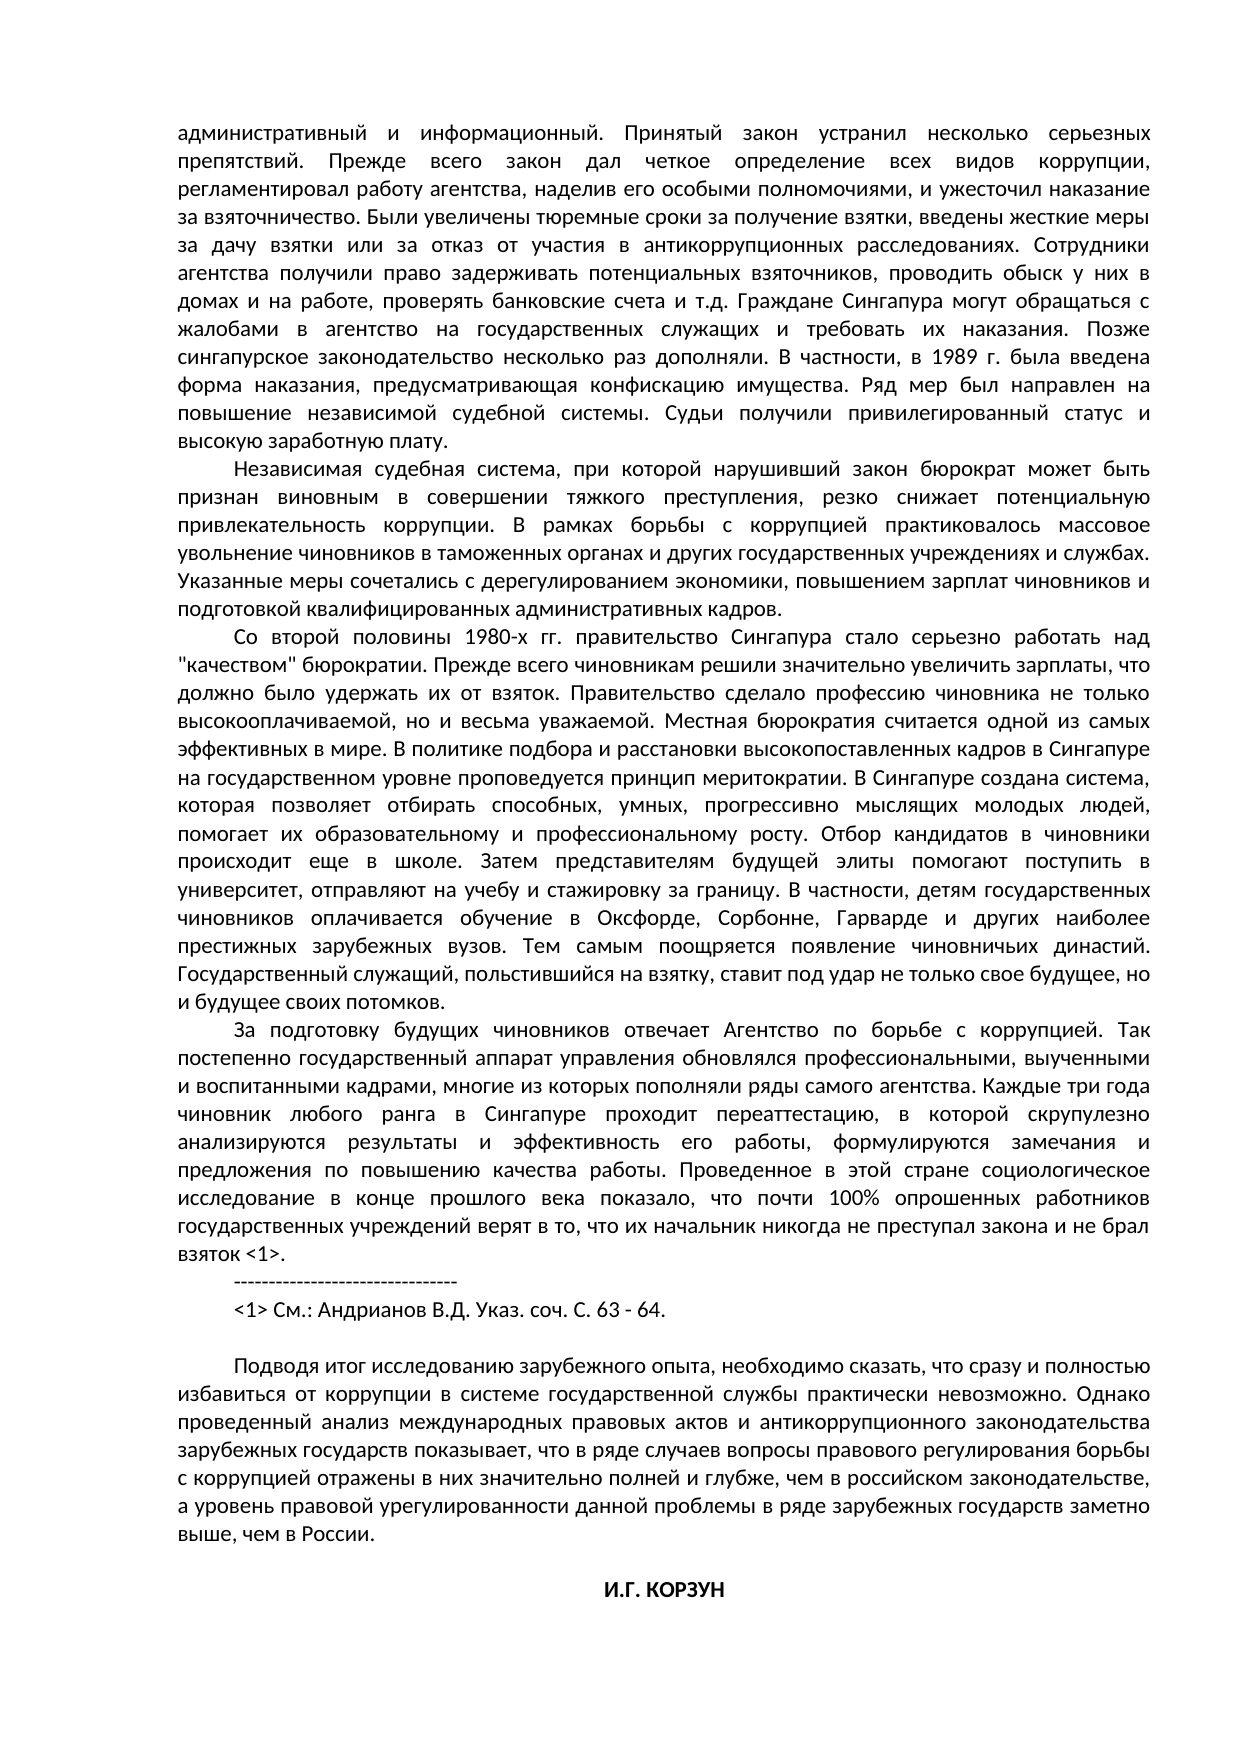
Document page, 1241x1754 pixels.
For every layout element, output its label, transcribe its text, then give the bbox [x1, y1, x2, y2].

text И.Г. КОРЗУН [177, 1575, 1152, 1603]
text Со второй половины 1980-х гг. правительство Сингапура стало серьезно работать над "качеством" бюрократии. Прежде всего чиновникам решили значительно увеличить зарплаты, что должно было удержать их от взяток. Правительство сделало профессию чиновника не только высокооплачиваемой, но и весьма уважаемой. Местная бюрократия считается одной из самых эффективных в мире. В политике подбора и расстановки высокопоставленных кадров в Сингапуре на государственном уровне проповедуется принцип меритократии. В Сингапуре создана система, которая позволяет отбирать способных, умных, прогрессивно мыслящих молодых людей, помогает их образовательному и профессиональному росту. Отбор кандидатов в чиновники происходит еще в школе. Затем представителям будущей элиты помогают поступить в университет, отправляют на учебу и стажировку за границу. В частности, детям государственных чиновников оплачивается обучение в Оксфорде, Сорбонне, Гарварде и других наиболее престижных зарубежных вузов. Тем самым поощряется появление чиновничьих династий. Государственный служащий, польстившийся на взятку, ставит под удар не только свое будущее, но и будущее своих потомков. [177, 622, 1152, 1015]
text Подводя итог исследованию зарубежного опыта, необходимо сказать, что сразу и полностью избавиться от коррупции в системе государственной службы практически невозможно. Однако проведенный анализ международных правовых актов и антикоррупционного законодательства зарубежных государств показывает, что в ряде случаев вопросы правового регулирования борьбы с коррупцией отражены в них значительно полней и глубже, чем в российском законодательстве, а уровень правовой урегулированности данной проблемы в ряде зарубежных государств заметно выше, чем в России. [177, 1351, 1152, 1547]
text -------------------------------- [177, 1267, 1152, 1295]
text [177, 118, 1152, 454]
text <1> См.: Андрианов В.Д. Указ. соч. С. 63 - 64. [177, 1295, 1152, 1323]
text Независимая судебная система, при которой нарушивший закон бюрократ может быть признан виновным в совершении тяжкого преступления, резко снижает потенциальную привлекательность коррупции. В рамках борьбы с коррупцией практиковалось массовое увольнение чиновников в таможенных органах и других государственных учреждениях и службах. Указанные меры сочетались с дерегулированием экономики, повышением зарплат чиновников и подготовкой квалифицированных административных кадров. [177, 454, 1152, 622]
text За подготовку будущих чиновников отвечает Агентство по борьбе с коррупцией. Так постепенно государственный аппарат управления обновлялся профессиональными, выученными и воспитанными кадрами, многие из которых пополняли ряды самого агентства. Каждые три года чиновник любого ранга в Сингапуре проходит переаттестацию, в которой скрупулезно анализируются результаты и эффективность его работы, формулируются замечания и предложения по повышению качества работы. Проведенное в этой стране социологическое исследование в конце прошлого века показало, что почти 100% опрошенных работников государственных учреждений верят в то, что их начальник никогда не преступал закона и не брал взяток <1>. [177, 1015, 1152, 1267]
